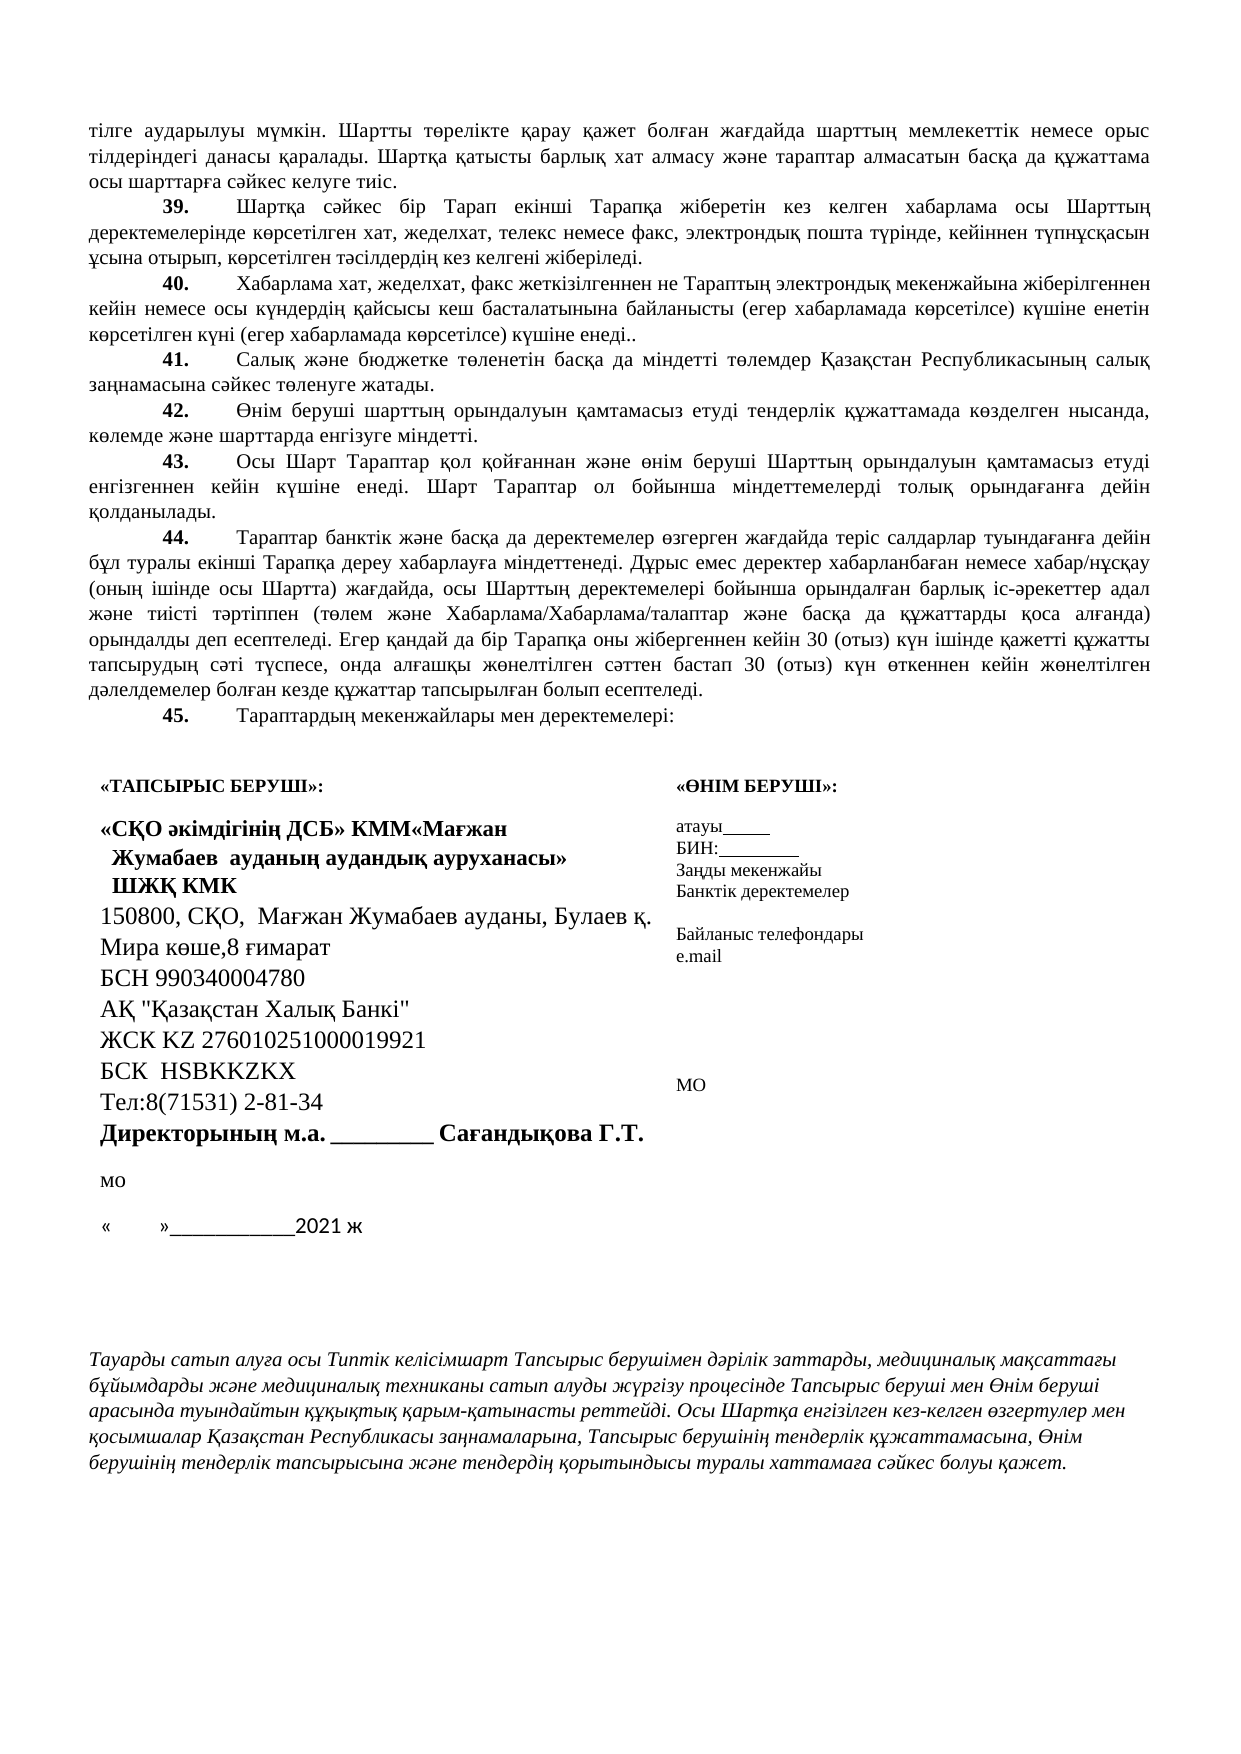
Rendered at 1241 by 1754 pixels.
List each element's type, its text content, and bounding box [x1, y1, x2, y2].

list Салық және бюджетке төленетін басқа да міндетті төлемдер Қазақстан Республикасының салық заңнамасына сәйкес төленуге жатады. [89, 347, 1152, 396]
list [89, 118, 1152, 193]
list Тараптар банктік және басқа да деректемелер өзгерген жағдайда теріс салдарлар туындағанға дейін бұл туралы екінші Тарапқа дереу хабарлауға міндеттенеді. Дұрыс емес деректер хабарланбаған немесе хабар/нұсқау (оның ішінде осы Шартта) жағдайда, осы Шарттың деректемелері бойынша орындалған барлық іс-әрекеттер адал және тиісті тәртіппен (төлем және Хабарлама/Хабарлама/талаптар және басқа да құжаттарды қоса алғанда) орындалды деп есептеледі. Егер қандай да бір Тарапқа оны жібергеннен кейін 30 (отыз) күн ішінде қажетті құжатты тапсырудың сәті түспесе, онда алғашқы жөнелтілген сәттен бастап 30 (отыз) күн өткеннен кейін жөнелтілген дәлелдемелер болған кезде құжаттар тапсырылған болып есептеледі. [89, 525, 1152, 701]
list Шартқа сәйкес бір Тарап екінші Тарапқа жіберетін кез келген хабарлама осы Шарттың деректемелерінде көрсетілген хат, жеделхат, телекс немесе факс, электрондық пошта түрінде, кейіннен түпнұсқасын ұсына отырып, көрсетілген тәсілдердің кез келгені жіберіледі. [89, 194, 1152, 269]
table_header «ТАПСЫРЫС БЕРУШІ»: [89, 775, 664, 815]
table_cell «СҚО әкімдігінің ДСБ» КММ«Мағжан Жумабаев ауданың аудандық ауруханасы» ШЖҚ КМК 150800, СҚО, Мағжан Жумабаев ауданы, Булаев қ. Мира көше,8 ғимарат БСН 990340004780 АҚ "Қазақстан Халық Банкі" ЖСК KZ 276010251000019921 БСК HSBKKZKX Тел:8(71531) 2-81-34 Директорының м.а. _________ Сағандықова Г.Т. мо « »___________2021 ж [89, 815, 664, 1322]
table_cell атауы БИН: Заңды мекенжайы Банктік деректемелер Байланыс телефондары e.mail МО [665, 815, 1163, 1322]
list Хабарлама хат, жеделхат, факс жеткізілгеннен не Тараптың электрондық мекенжайына жіберілгеннен кейін немесе осы күндердің қайсысы кеш басталатынына байланысты (егер хабарламада көрсетілсе) күшіне енетін көрсетілген күні (егер хабарламада көрсетілсе) күшіне енеді.. [89, 271, 1152, 346]
list Осы Шарт Тараптар қол қойғаннан және өнім беруші Шарттың орындалуын қамтамасыз етуді енгізгеннен кейін күшіне енеді. Шарт Тараптар ол бойынша міндеттемелерді толық орындағанға дейін қолданылады. [89, 448, 1152, 523]
table_header «ӨНІМ БЕРУШІ»: [665, 775, 1163, 815]
text Тауарды сатып алуға осы Типтік келісімшарт Тапсырыс берушімен дәрілік заттарды, медициналық мақсаттағы бұйымдарды және медициналық техниканы сатып алуды жүргізу процесінде Тапсырыс беруші мен Өнім беруші арасында туындайтын құқықтық қарым-қатынасты реттейді. Осы Шартқа енгізілген кез-келген өзгертулер мен қосымшалар Қазақстан Республикасы заңнамаларына, Тапсырыс берушінің тендерлік құжаттамасына, Өнім берушінің тендерлік тапсырысына және тендердің қорытындысы туралы хаттамаға сәйкес болуы қажет. [89, 1347, 1152, 1474]
list Тараптардың мекенжайлары мен деректемелері: [89, 703, 1152, 727]
list Өнім беруші шарттың орындалуын қамтамасыз етуді тендерлік құжаттамада көзделген нысанда, көлемде және шарттарда енгізуге міндетті. [89, 398, 1152, 447]
